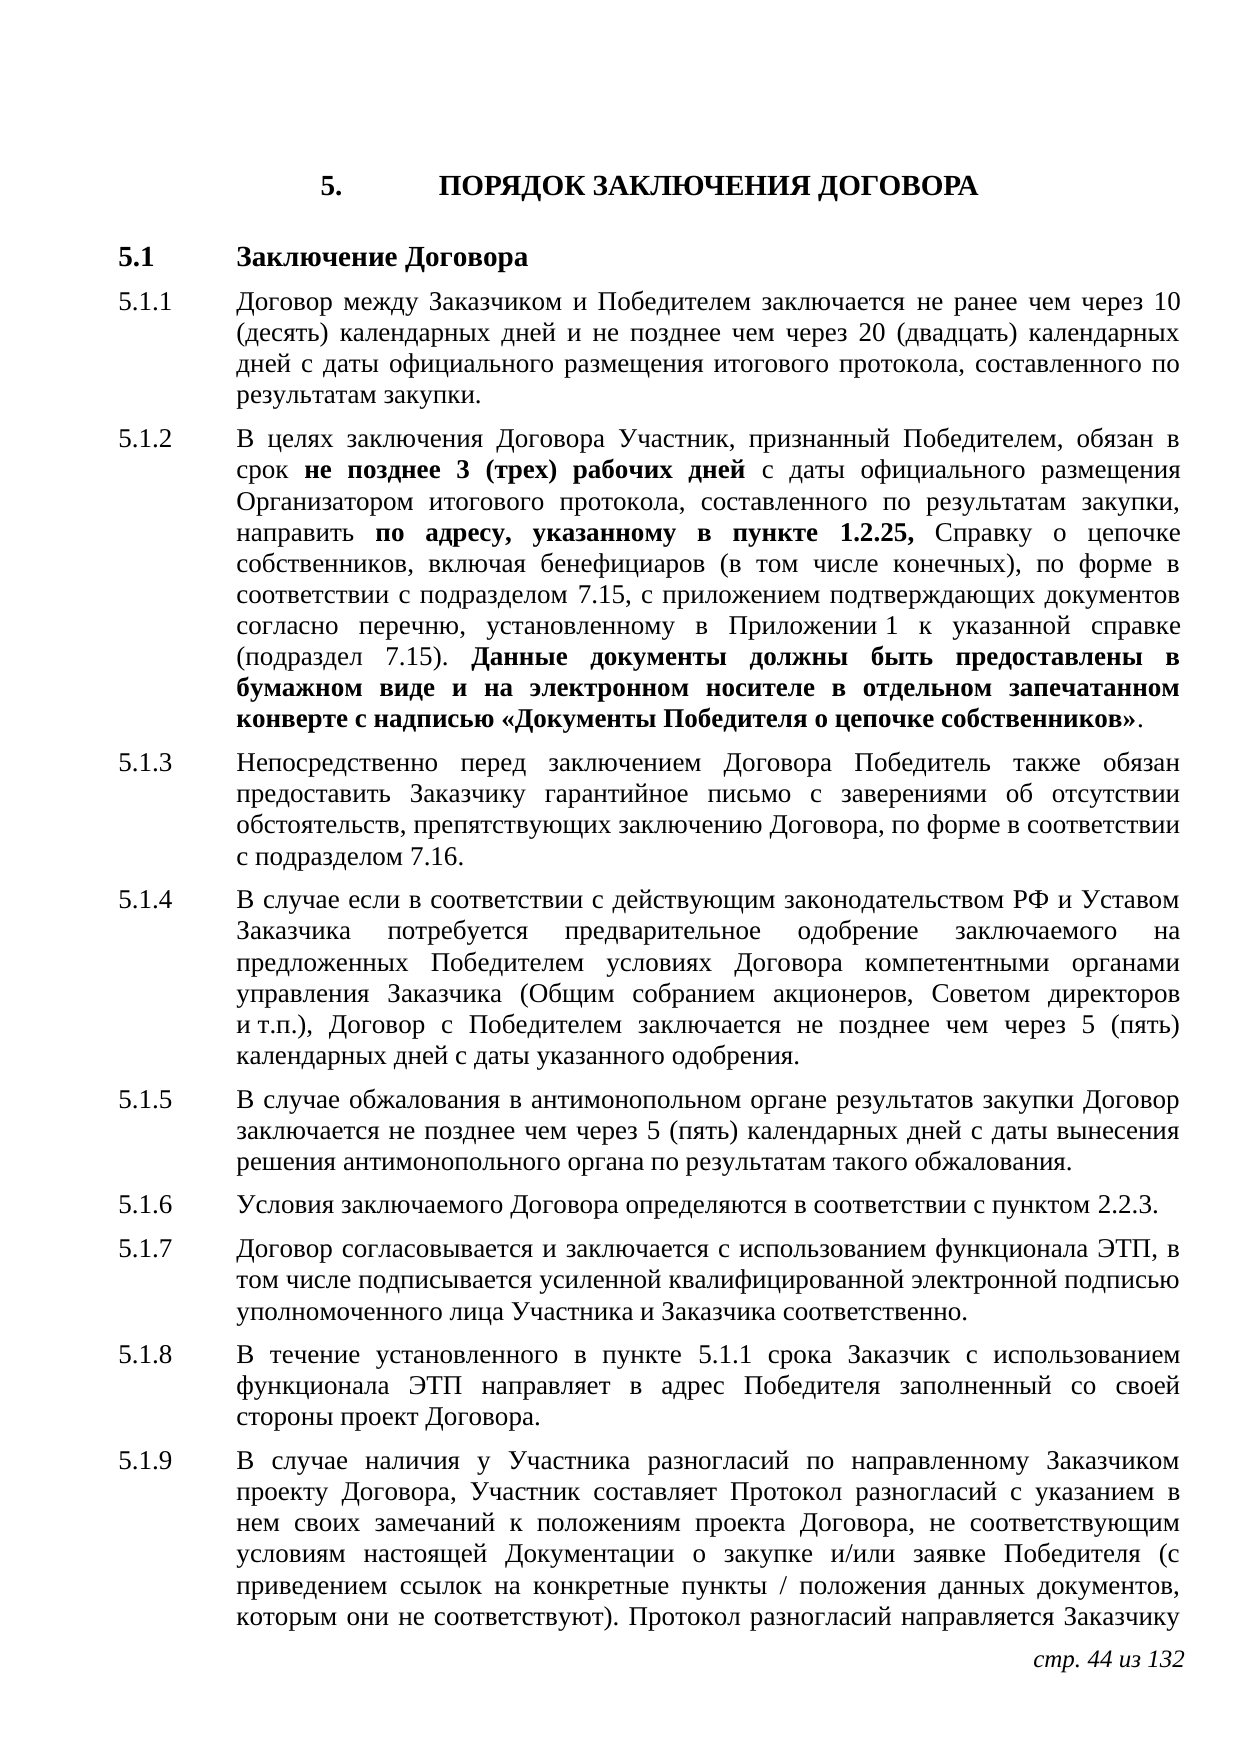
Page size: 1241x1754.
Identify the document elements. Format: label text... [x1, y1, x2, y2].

text Договор между Заказчиком и Победителем заключается не ранее чем через 10 (десять) календарных дней и не позднее чем через 20 (двадцать) календарных дней с даты официального размещения итогового протокола, составленного по результатам закупки. [118, 285, 1181, 410]
text Непосредственно перед заключением Договора Победитель также обязан предоставить Заказчику гарантийное письмо с заверениями об отсутствии обстоятельств, препятствующих заключению Договора, по форме в соответствии с подразделом 7.16. [118, 746, 1181, 871]
text В целях заключения Договора Участник, признанный Победителем, обязан в срок не позднее 3 (трех) рабочих дней с даты официального размещения Организатором итогового протокола, составленного по результатам закупки, направить по адресу, указанному в пункте 1.2.25, Справку о цепочке собственников, включая бенефициаров (в том числе конечных), по форме в соответствии с подразделом 7.15, с приложением подтверждающих документов согласно перечню, установленному в Приложении 1 к указанной справке (подраздел 7.15). Данные документы должны быть предоставлены в бумажном виде и на электронном носителе в отдельном запечатанном конверте с надписью «Документы Победителя о цепочке собственников». [118, 422, 1181, 734]
text Договор согласовывается и заключается с использованием функционала ЭТП, в том числе подписывается усиленной квалифицированной электронной подписью уполномоченного лица Участника и Заказчика соответственно. [118, 1232, 1181, 1326]
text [118, 1444, 1181, 1631]
text В течение установленного в пункте 5.1.1 срока Заказчик с использованием функционала ЭТП направляет в адрес Победителя заполненный со своей стороны проект Договора. [118, 1338, 1181, 1432]
text В случае если в соответствии с действующим законодательством РФ и Уставом Заказчика потребуется предварительное одобрение заключаемого на предложенных Победителем условиях Договора компетентными органами управления Заказчика (Общим собранием акционеров, Советом директоров и т.п.), Договор с Победителем заключается не позднее чем через 5 (пять) календарных дней с даты указанного одобрения. [118, 883, 1181, 1070]
text В случае обжалования в антимонопольном органе результатов закупки Договор заключается не позднее чем через 5 (пять) календарных дней с даты вынесения решения антимонопольного органа по результатам такого обжалования. [118, 1083, 1181, 1176]
text Условия заключаемого Договора определяются в соответствии с пунктом 2.2.3. [118, 1189, 1181, 1220]
subtitle ПОРЯДОК ЗАКЛЮЧЕНИЯ ДОГОВОРА [118, 168, 1181, 202]
subtitle Заключение Договора [118, 239, 1181, 273]
